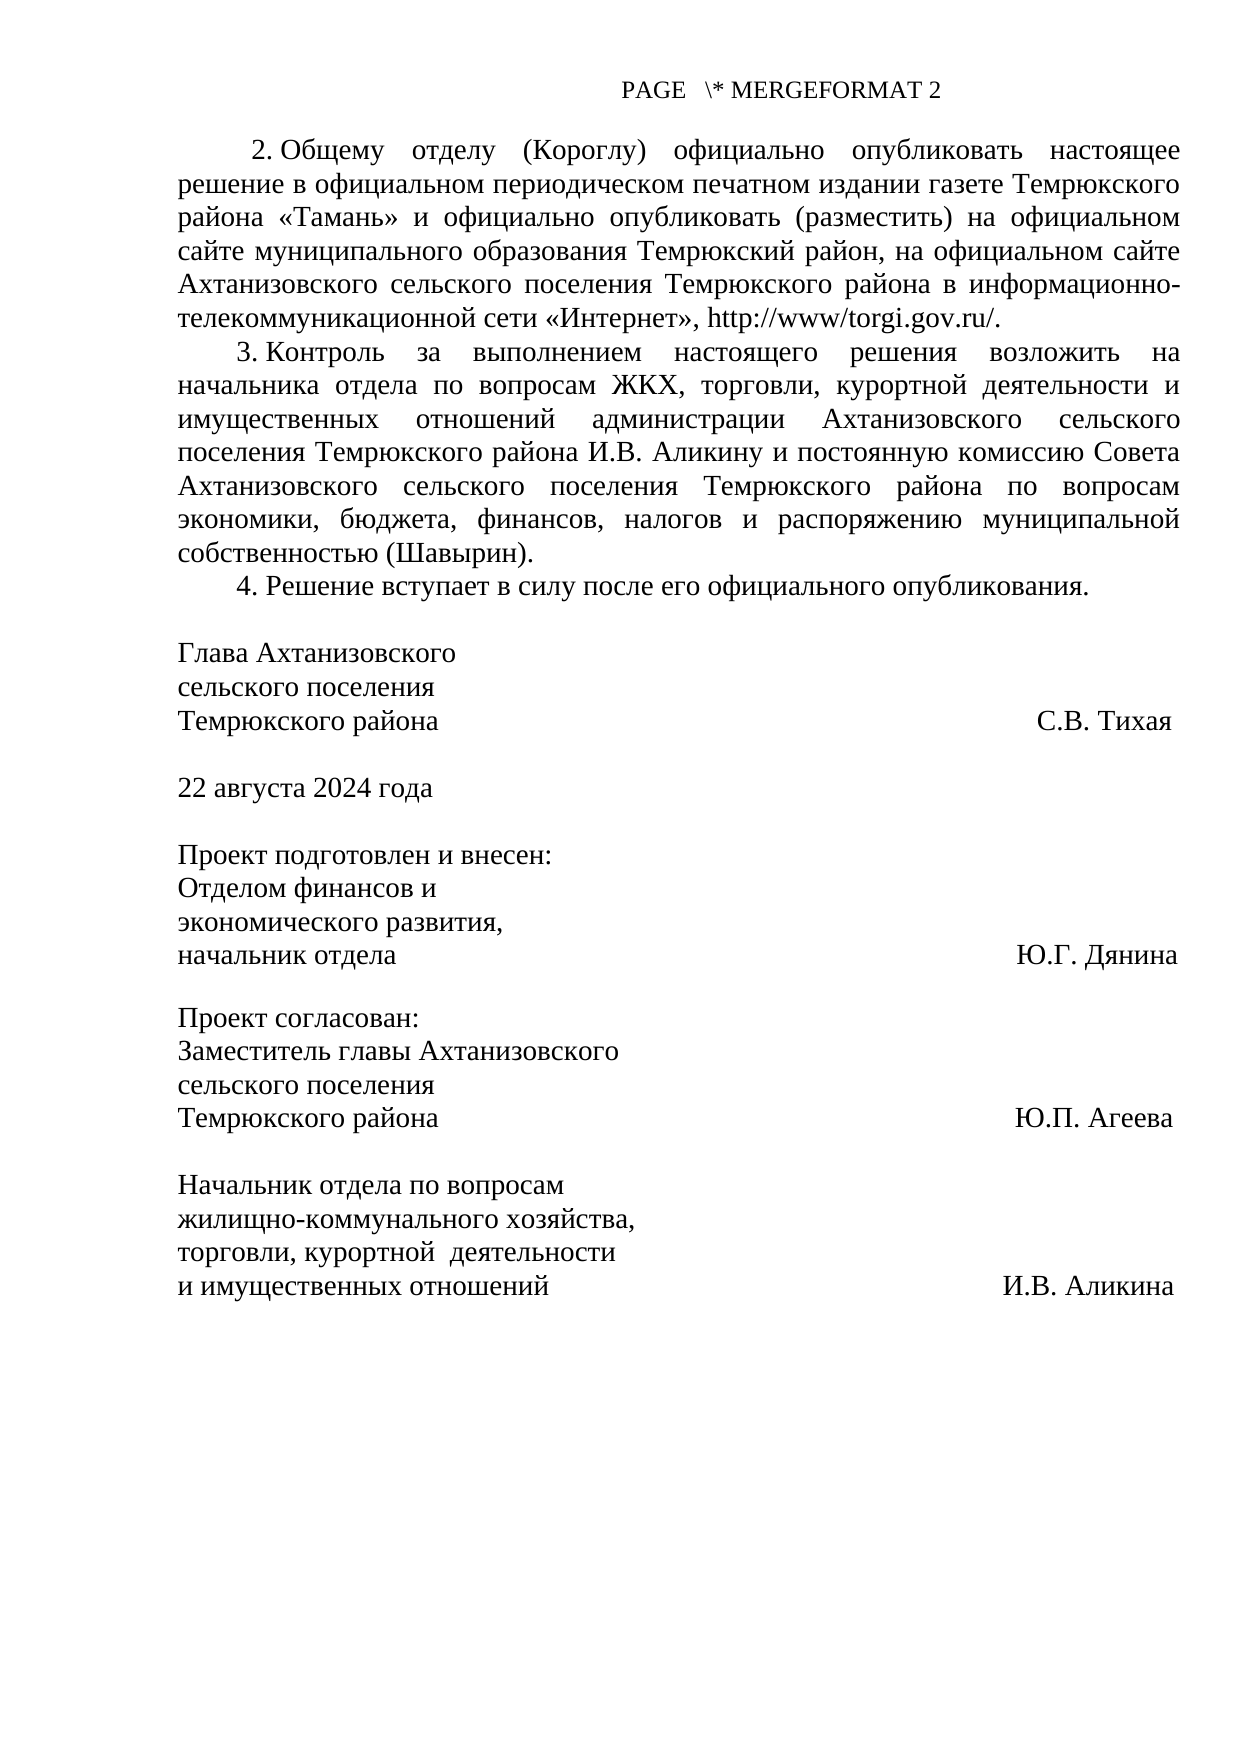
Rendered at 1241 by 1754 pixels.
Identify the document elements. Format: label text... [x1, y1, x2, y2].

text Глава Ахтанизовского [177, 636, 1181, 669]
text Проект согласован: [177, 1000, 1181, 1033]
text экономического развития, [177, 904, 1181, 937]
text Отделом финансов и [177, 870, 1181, 904]
text 2. Общему отделу (Короглу) официально опубликовать настоящее решение в официальном периодическом печатном издании газете Темрюкского района «Тамань» и официально опубликовать (разместить) на официальном сайте муниципального образования Темрюкский район, на официальном сайте Ахтанизовского сельского поселения Темрюкского района в информационно-телекоммуникационной сети «Интернет», http://www/torgi.gov.ru/. [177, 132, 1181, 334]
text 22 августа 2024 года [177, 770, 1181, 803]
text жилищно-коммунального хозяйства, [177, 1201, 1181, 1234]
text 3. Контроль за выполнением настоящего решения возложить на начальника отдела по вопросам ЖКХ, торговли, курортной деятельности и имущественных отношений администрации Ахтанизовского сельского поселения Темрюкского района И.В. Аликину и постоянную комиссию Совета Ахтанизовского сельского поселения Темрюкского района по вопросам экономики, бюджета, финансов, налогов и распоряжению муниципальной собственностью (Шавырин). [177, 334, 1181, 568]
text торговли, курортной деятельности [177, 1234, 1181, 1268]
text Темрюкского района С.В. Тихая [177, 703, 1181, 736]
text 4. Решение вступает в силу после его официального опубликования. [177, 568, 1181, 602]
text сельского поселения [177, 669, 1181, 703]
text Проект подготовлен и внесен: [177, 837, 1181, 870]
text Темрюкского района Ю.П. Агеева [177, 1100, 1181, 1134]
text и имущественных отношений И.В. Аликина [177, 1268, 1181, 1302]
text Начальник отдела по вопросам [177, 1167, 1181, 1201]
text сельского поселения [177, 1067, 1181, 1100]
text начальник отдела Ю.Г. Дянина [177, 937, 1181, 971]
text Заместитель главы Ахтанизовского [177, 1033, 1181, 1067]
